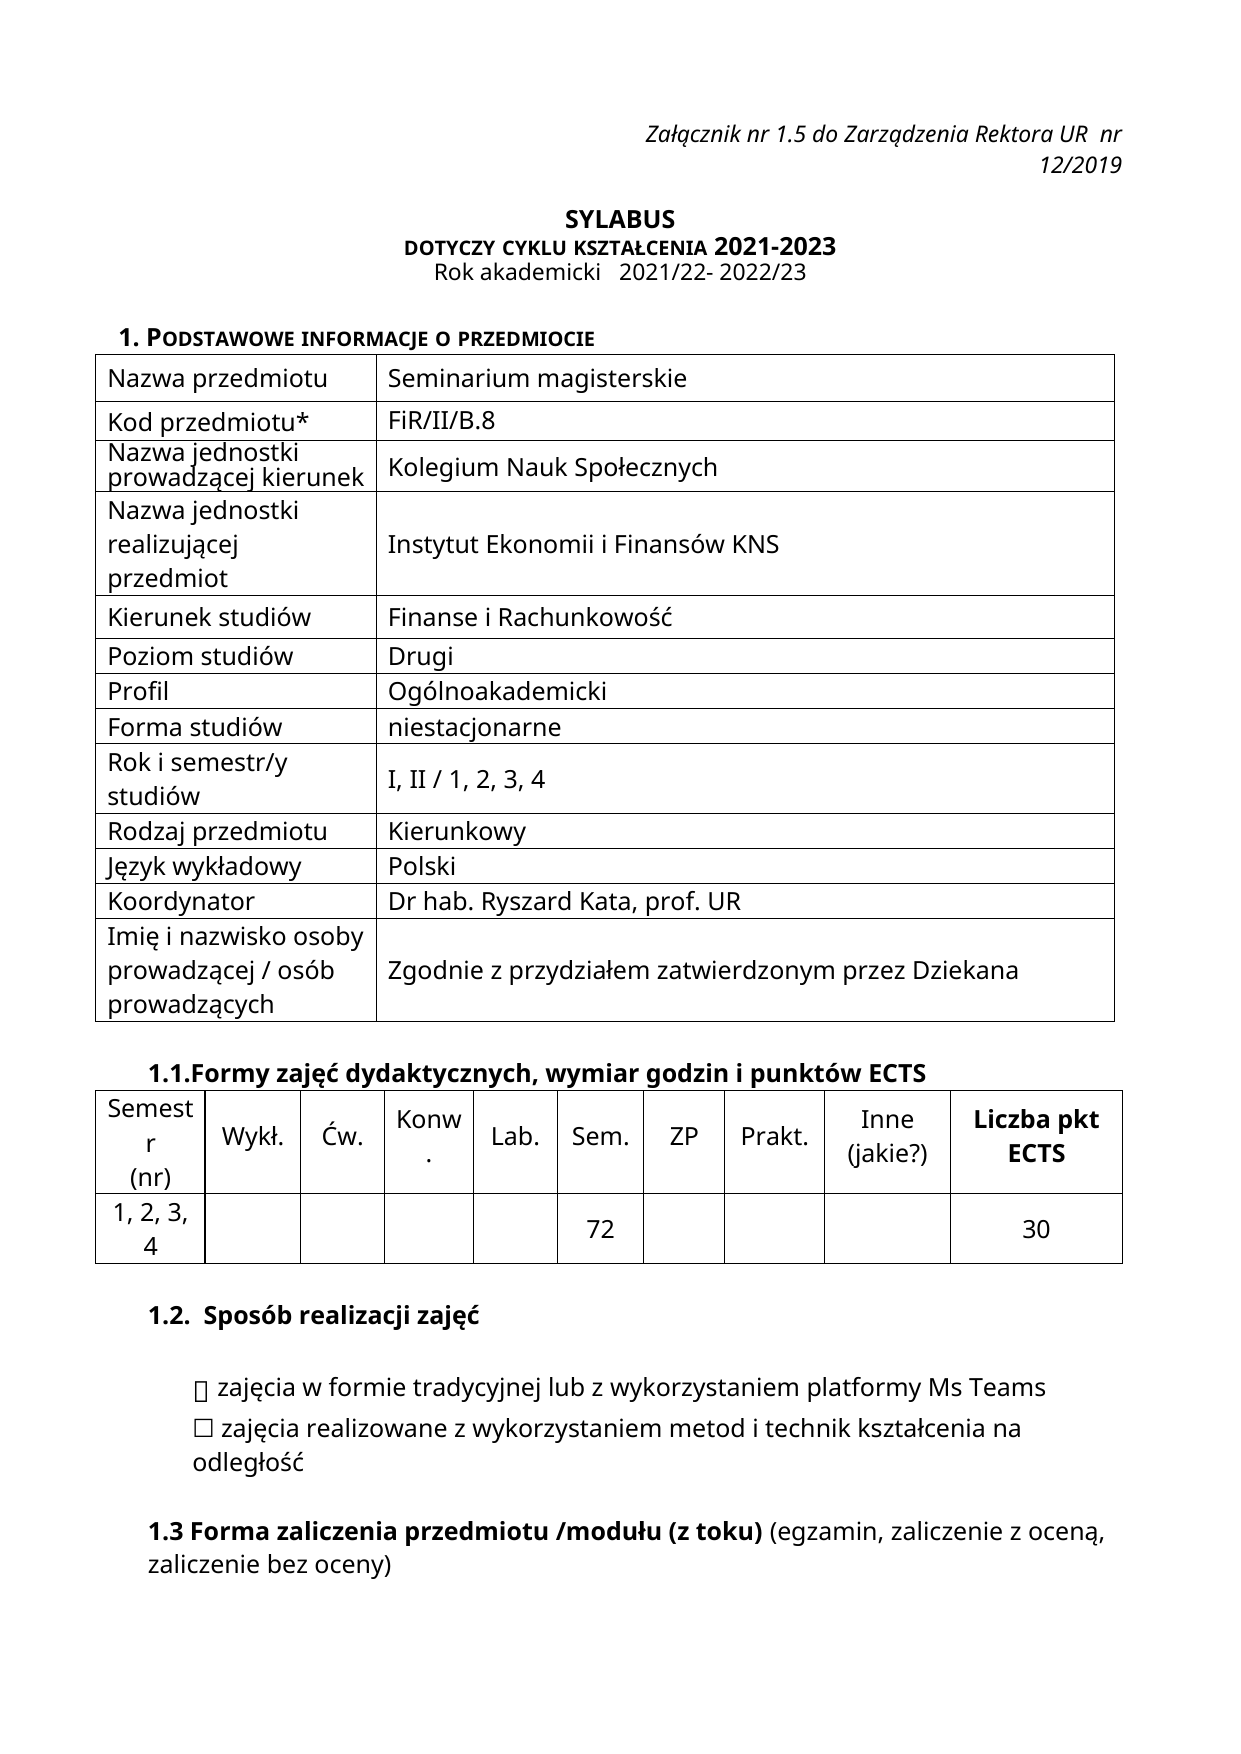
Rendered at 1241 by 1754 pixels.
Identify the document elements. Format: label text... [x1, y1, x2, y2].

table_cell Drugi [377, 639, 1114, 673]
table_cell [474, 1194, 557, 1262]
table_cell Ogólnoakademicki [377, 674, 1114, 708]
table_header Wykł. [206, 1091, 300, 1193]
text Rok akademicki 2021/22- 2022/23 [118, 261, 1122, 286]
text ☐ zajęcia realizowane z wykorzystaniem metod i technik kształcenia na odległość [192, 1411, 1122, 1479]
text  zajęcia w formie tradycyjnej lub z wykorzystaniem platformy Ms Teams [192, 1366, 1122, 1411]
table_header Lab. [474, 1091, 557, 1193]
table_cell Nazwa jednostki prowadzącej kierunek [96, 441, 376, 491]
text 1.1.Formy zajęć dydaktycznych, wymiar godzin i punktów ECTS [148, 1056, 1122, 1090]
table_cell Zgodnie z przydziałem zatwierdzonym przez Dziekana [377, 919, 1114, 1021]
table_cell [644, 1194, 724, 1262]
text Załącznik nr 1.5 do Zarządzenia Rektora UR nr 12/2019 [118, 118, 1122, 181]
table_cell niestacjonarne [377, 709, 1114, 743]
text 1.2. Sposób realizacji zajęć [148, 1298, 1122, 1332]
table_cell Rodzaj przedmiotu [96, 814, 376, 847]
table_cell Finanse i Rachunkowość [377, 596, 1114, 638]
text 1.3 Forma zaliczenia przedmiotu /modułu (z toku) (egzamin, zaliczenie z oceną, zaliczenie bez oceny) [148, 1513, 1122, 1581]
table_header Nazwa przedmiotu [96, 355, 376, 401]
table_header Semestr (nr) [96, 1091, 204, 1193]
table_cell [385, 1194, 473, 1262]
table_cell I, II / 1, 2, 3, 4 [377, 744, 1114, 812]
table_cell [825, 1194, 950, 1262]
table_cell Instytut Ekonomii i Finansów KNS [377, 492, 1114, 594]
table_cell Dr hab. Ryszard Kata, prof. UR [377, 884, 1114, 918]
table_header Konw. [385, 1091, 473, 1193]
table_cell [301, 1194, 384, 1262]
table_cell FiR/II/B.8 [377, 402, 1114, 440]
table_header ZP [644, 1091, 724, 1193]
table_header Prakt. [725, 1091, 824, 1193]
table_cell 1, 2, 3, 4 [96, 1194, 204, 1262]
table_cell Poziom studiów [96, 639, 376, 673]
table_cell 30 [951, 1194, 1122, 1262]
table_cell Język wykładowy [96, 849, 376, 883]
table_header Sem. [558, 1091, 643, 1193]
table_cell 72 [558, 1194, 643, 1262]
table_cell Rok i semestr/y studiów [96, 744, 376, 812]
table_cell Kod przedmiotu* [96, 402, 376, 440]
table_cell [725, 1194, 824, 1262]
table_cell Koordynator [96, 884, 376, 918]
table_cell Profil [96, 674, 376, 708]
text SYLABUS [118, 201, 1122, 236]
table_cell Kierunek studiów [96, 596, 376, 638]
text 1. Podstawowe informacje o przedmiocie [118, 319, 1122, 354]
table_cell Polski [377, 849, 1114, 883]
table_header Inne (jakie?) [825, 1091, 950, 1193]
table_cell Nazwa jednostki realizującej przedmiot [96, 492, 376, 594]
table_cell Kolegium Nauk Społecznych [377, 441, 1114, 491]
table_header Liczba pkt ECTS [951, 1091, 1122, 1193]
table_cell Forma studiów [96, 709, 376, 743]
table_cell Imię i nazwisko osoby prowadzącej / osób prowadzących [96, 919, 376, 1021]
table_cell [206, 1194, 300, 1262]
table_header Ćw. [301, 1091, 384, 1193]
table_cell Kierunkowy [377, 814, 1114, 847]
text dotyczy cyklu kształcenia 2021-2023 [118, 236, 1122, 261]
table_header Seminarium magisterskie [377, 355, 1114, 401]
